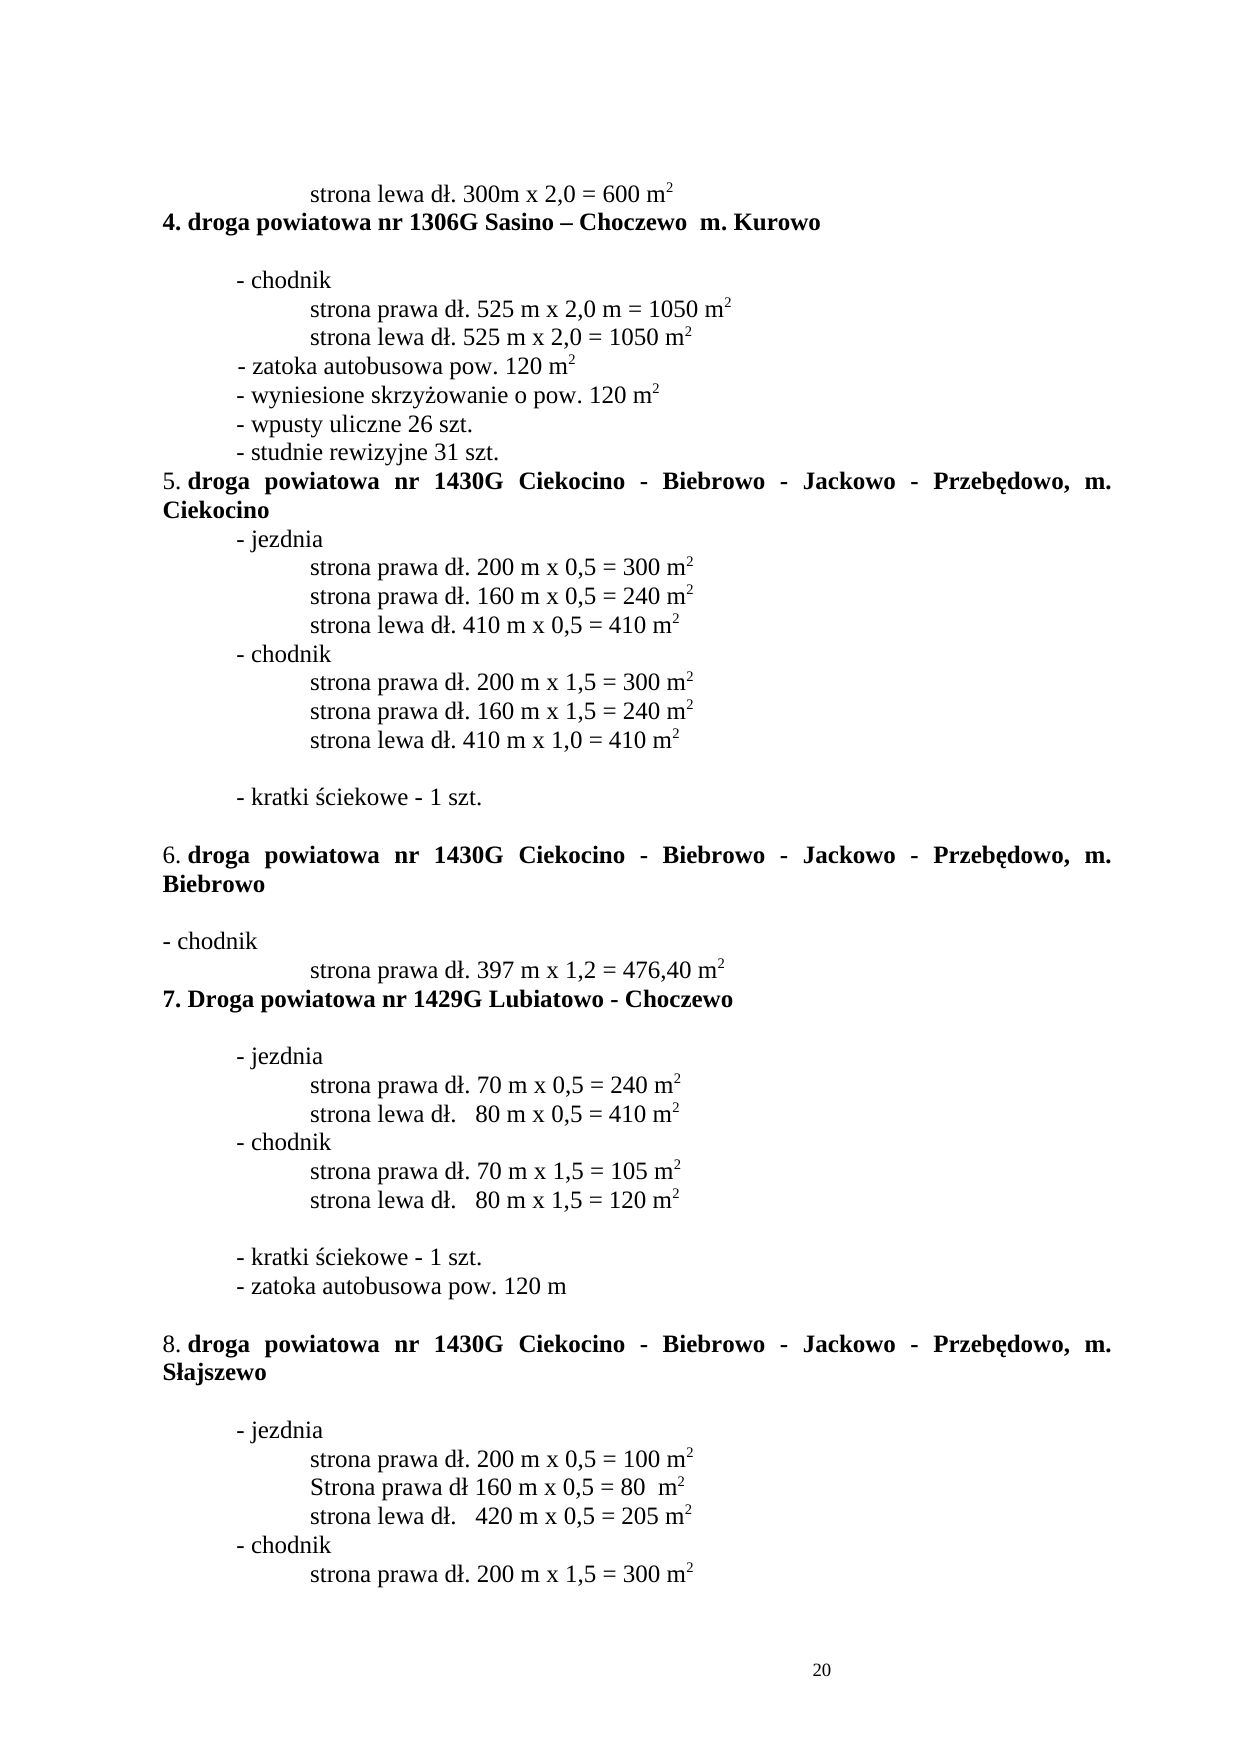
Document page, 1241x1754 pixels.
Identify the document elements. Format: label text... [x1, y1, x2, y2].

text 4. droga powiatowa nr 1306G Sasino – Choczewo m. Kurowo [162, 207, 1112, 236]
text - studnie rewizyjne 31 szt. [162, 437, 1112, 466]
text - chodnik [162, 639, 1112, 667]
text - zatoka autobusowa pow. 120 m2 [162, 351, 1112, 380]
list Droga powiatowa nr 1429G Lubiatowo - Choczewo [162, 984, 1112, 1012]
text strona lewa dł. 420 m x 0,5 = 205 m2 [162, 1501, 1112, 1530]
text strona lewa dł. 410 m x 1,0 = 410 m2 [162, 725, 1112, 754]
list droga powiatowa nr 1430G Ciekocino - Biebrowo - Jackowo - Przebędowo, m. Biebrowo [162, 840, 1112, 897]
text strona prawa dł. 525 m x 2,0 m = 1050 m2 [162, 294, 1112, 322]
text strona lewa dł. 410 m x 0,5 = 410 m2 [162, 610, 1112, 639]
text strona lewa dł. 300m x 2,0 = 600 m2 [162, 179, 1112, 207]
text - wyniesione skrzyżowanie o pow. 120 m2 [162, 380, 1112, 409]
text strona prawa dł. 200 m x 1,5 = 300 m2 [236, 1559, 1112, 1587]
text - wpusty uliczne 26 szt. [162, 409, 1112, 437]
text - jezdnia [162, 524, 1112, 552]
text - zatoka autobusowa pow. 120 m [162, 1271, 1112, 1300]
text strona prawa dł. 200 m x 0,5 = 300 m2 [162, 552, 1112, 581]
text strona lewa dł. 80 m x 1,5 = 120 m2 [162, 1185, 1112, 1214]
text strona prawa dł. 200 m x 0,5 = 100 m2 [236, 1444, 1112, 1472]
text - jezdnia [162, 1415, 1112, 1444]
text strona lewa dł. 525 m x 2,0 = 1050 m2 [162, 322, 1112, 351]
text strona prawa dł. 200 m x 1,5 = 300 m2 [162, 667, 1112, 696]
list droga powiatowa nr 1430G Ciekocino - Biebrowo - Jackowo - Przebędowo, m. Słajszewo [162, 1329, 1112, 1386]
text - chodnik [162, 265, 1112, 294]
list droga powiatowa nr 1430G Ciekocino - Biebrowo - Jackowo - Przebędowo, m. Ciekocino [162, 466, 1112, 524]
text strona prawa dł. 397 m x 1,2 = 476,40 m2 [162, 955, 1112, 984]
text - chodnik [162, 926, 1112, 955]
text strona prawa dł. 70 m x 0,5 = 240 m2 [236, 1070, 1112, 1099]
text - kratki ściekowe - 1 szt. [162, 1242, 1112, 1271]
text - kratki ściekowe - 1 szt. [162, 782, 1112, 811]
text - jezdnia [162, 1041, 1112, 1070]
text strona lewa dł. 80 m x 0,5 = 410 m2 [162, 1099, 1112, 1127]
text strona prawa dł. 160 m x 1,5 = 240 m2 [236, 696, 1112, 725]
text strona prawa dł. 70 m x 1,5 = 105 m2 [236, 1156, 1112, 1185]
text - chodnik [162, 1127, 1112, 1156]
text Strona prawa dł 160 m x 0,5 = 80 m2 [236, 1472, 1112, 1501]
text strona prawa dł. 160 m x 0,5 = 240 m2 [236, 581, 1112, 610]
text - chodnik [162, 1530, 1112, 1559]
